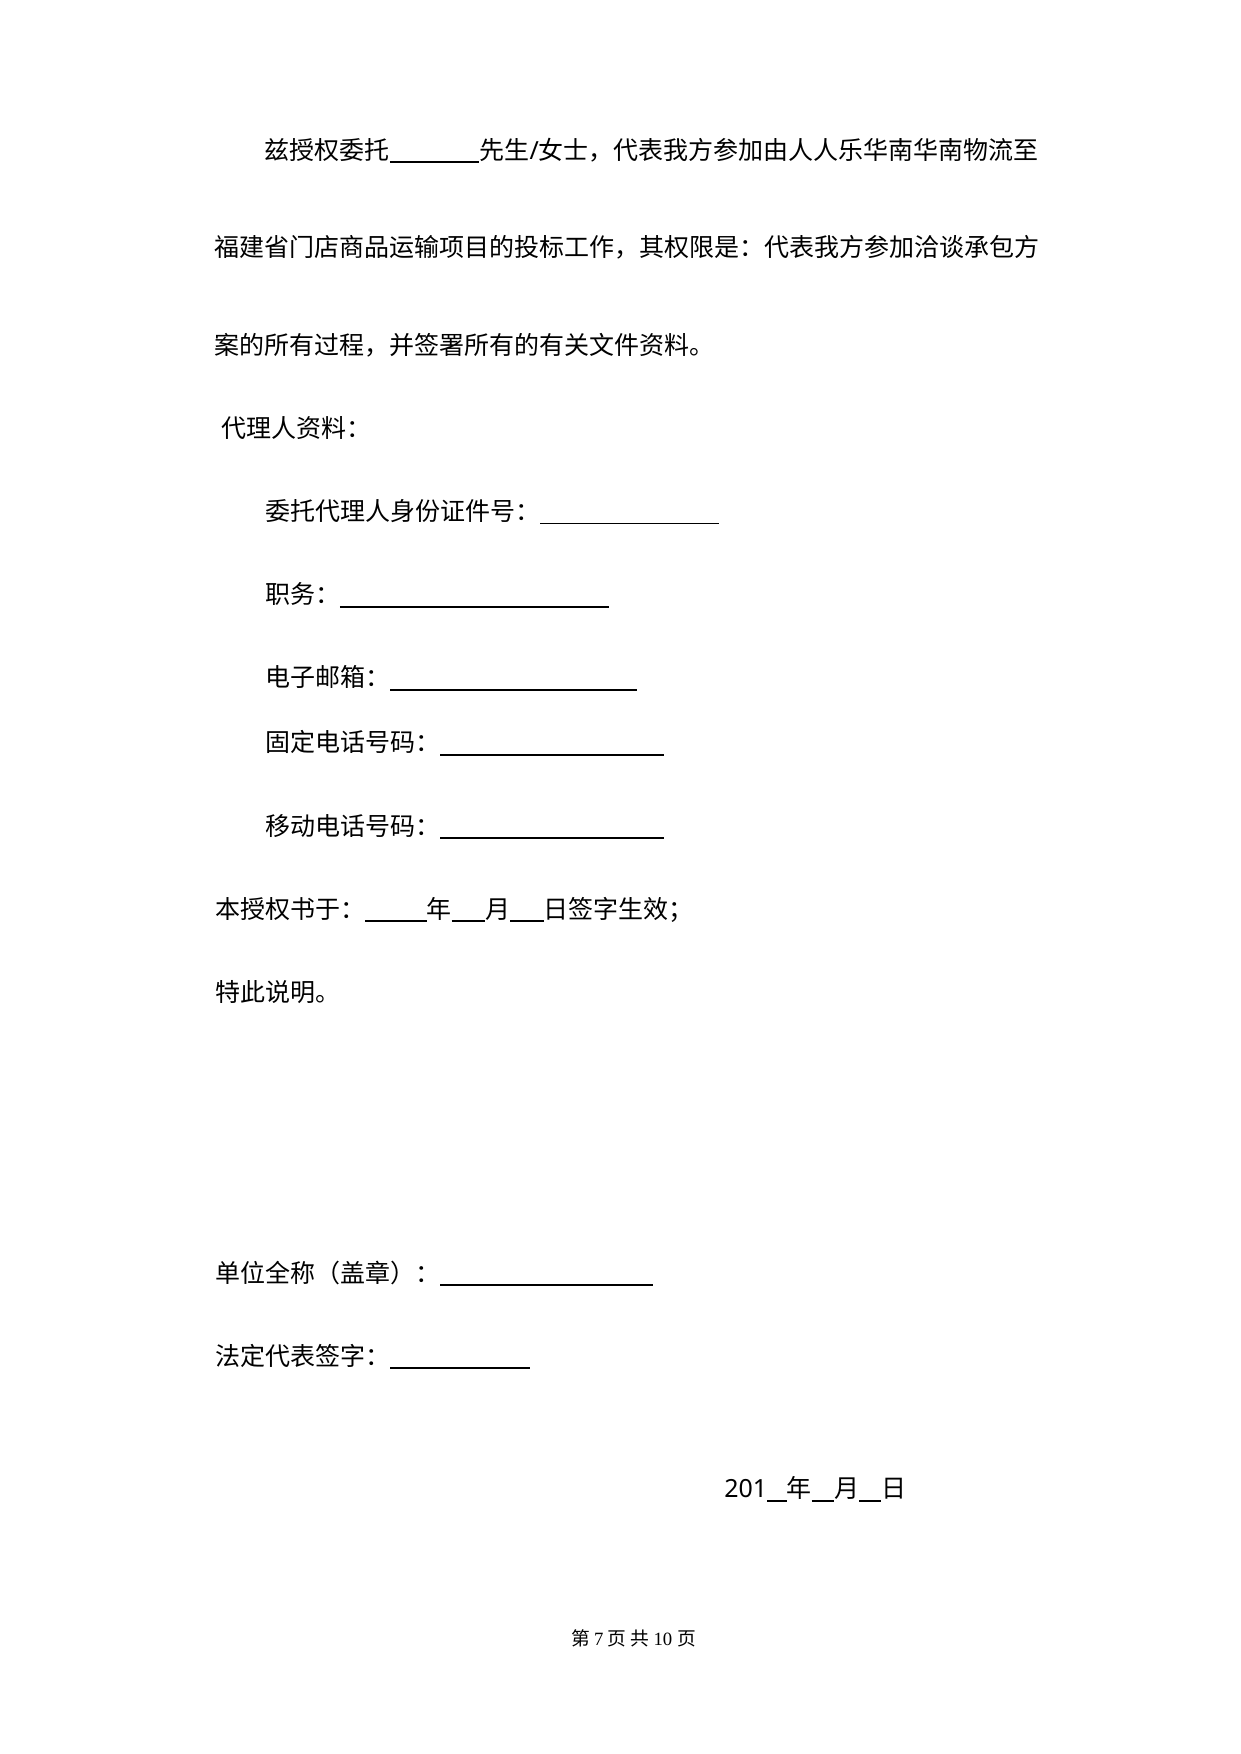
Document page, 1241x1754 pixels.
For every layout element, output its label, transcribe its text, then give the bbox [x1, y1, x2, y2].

text 201 年 月 日 [724, 1454, 1050, 1519]
text 电子邮箱： [177, 643, 1050, 708]
text 兹授权委托 先生/女士，代表我方参加由人人乐华南华南物流至福建省门店商品运输项目的投标工作，其权限是：代表我方参加洽谈承包方案的所有过程，并签署所有的有关文件资料。 [214, 116, 1050, 376]
text 移动电话号码： [221, 792, 1050, 857]
text 代理人资料： [177, 394, 1050, 459]
text 本授权书于： 年 月 日签字生效； [215, 875, 1050, 940]
text 法定代表签字： [215, 1322, 1050, 1387]
text 特此说明。 [215, 958, 1050, 1023]
text 单位全称（盖章）： [215, 1239, 1050, 1304]
text 委托代理人身份证件号： [215, 477, 1050, 542]
text 职务： [221, 560, 1050, 625]
text 固定电话号码： [177, 708, 1050, 773]
